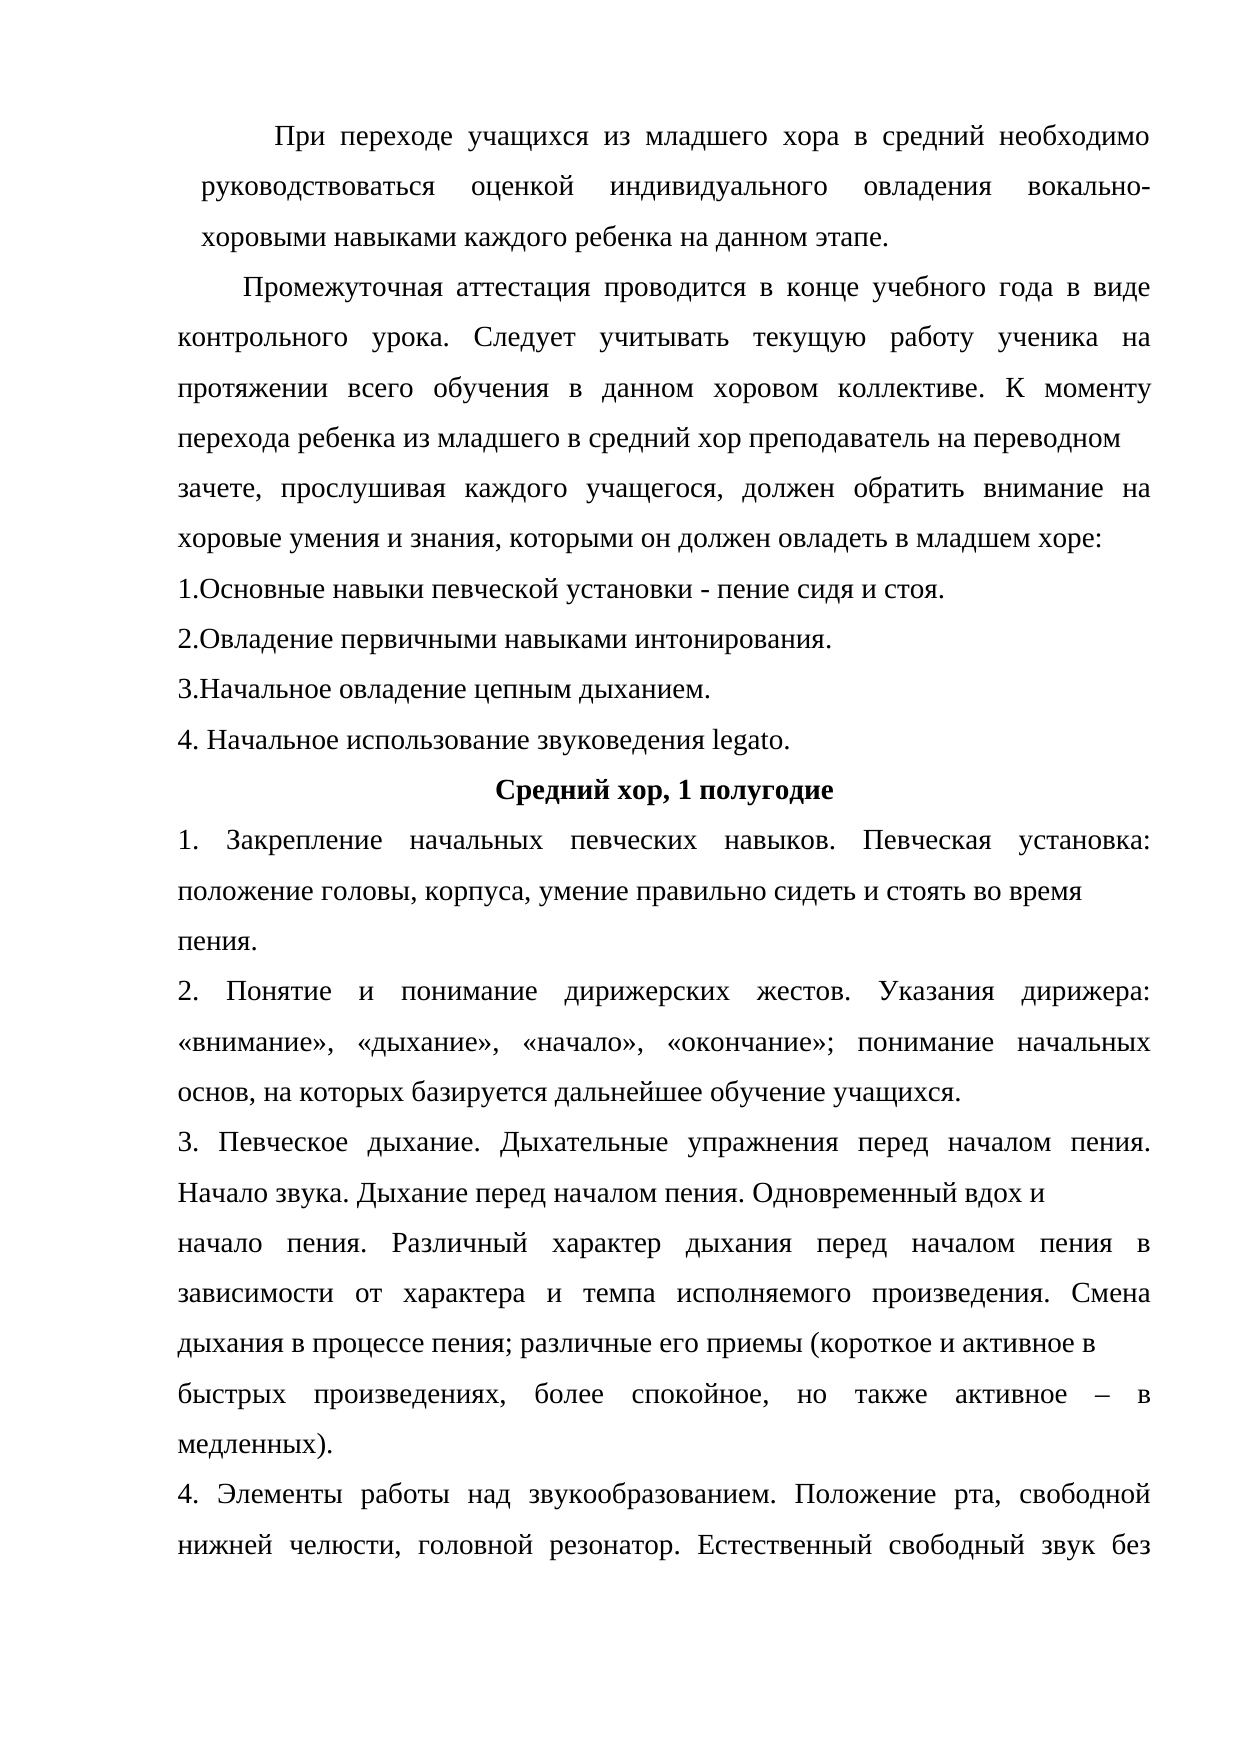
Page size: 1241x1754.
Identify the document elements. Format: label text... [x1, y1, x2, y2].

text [177, 1477, 1152, 1560]
text 1.Основные навыки певческой установки - пение сидя и стоя. [177, 571, 1152, 604]
text 2.Овладение первичными навыками интонирования. [177, 621, 1152, 655]
text пения. [177, 923, 1152, 957]
text зачете, прослушивая каждого учащегося, должен обратить внимание на хоровые умения и знания, которыми он должен овладеть в младшем хоре: [177, 470, 1152, 554]
list При переходе учащихся из младшего хора в средний необходимо руководствоваться оценкой индивидуального овладения вокально-хоровыми навыками каждого ребенка на данном этапе. [201, 118, 1152, 252]
text 3.Начальное овладение цепным дыханием. [177, 672, 1152, 705]
text 3. Певческое дыхание. Дыхательные упражнения перед началом пения. Начало звука. Дыхание перед началом пения. Одновременный вдох и [177, 1124, 1152, 1208]
text 1. Закрепление начальных певческих навыков. Певческая установка: положение головы, корпуса, умение правильно сидеть и стоять во время [177, 822, 1152, 906]
text быстрых произведениях, более спокойное, но также активное – в медленных). [177, 1376, 1152, 1460]
text 4. Начальное использование звуковедения legato. [177, 722, 1152, 755]
text 2. Понятие и понимание дирижерских жестов. Указания дирижера: «внимание», «дыхание», «начало», «окончание»; понимание начальных основ, на которых базируется дальнейшее обучение учащихся. [177, 973, 1152, 1108]
text Промежуточная аттестация проводится в конце учебного года в виде контрольного урока. Следует учитывать текущую работу ученика на протяжении всего обучения в данном хоровом коллективе. К моменту перехода ребенка из младшего в средний хор преподаватель на переводном [177, 269, 1152, 453]
text начало пения. Различный характер дыхания перед началом пения в зависимости от характера и темпа исполняемого произведения. Смена дыхания в процессе пения; различные его приемы (короткое и активное в [177, 1225, 1152, 1359]
text Средний хор, 1 полугодие [177, 772, 1152, 806]
